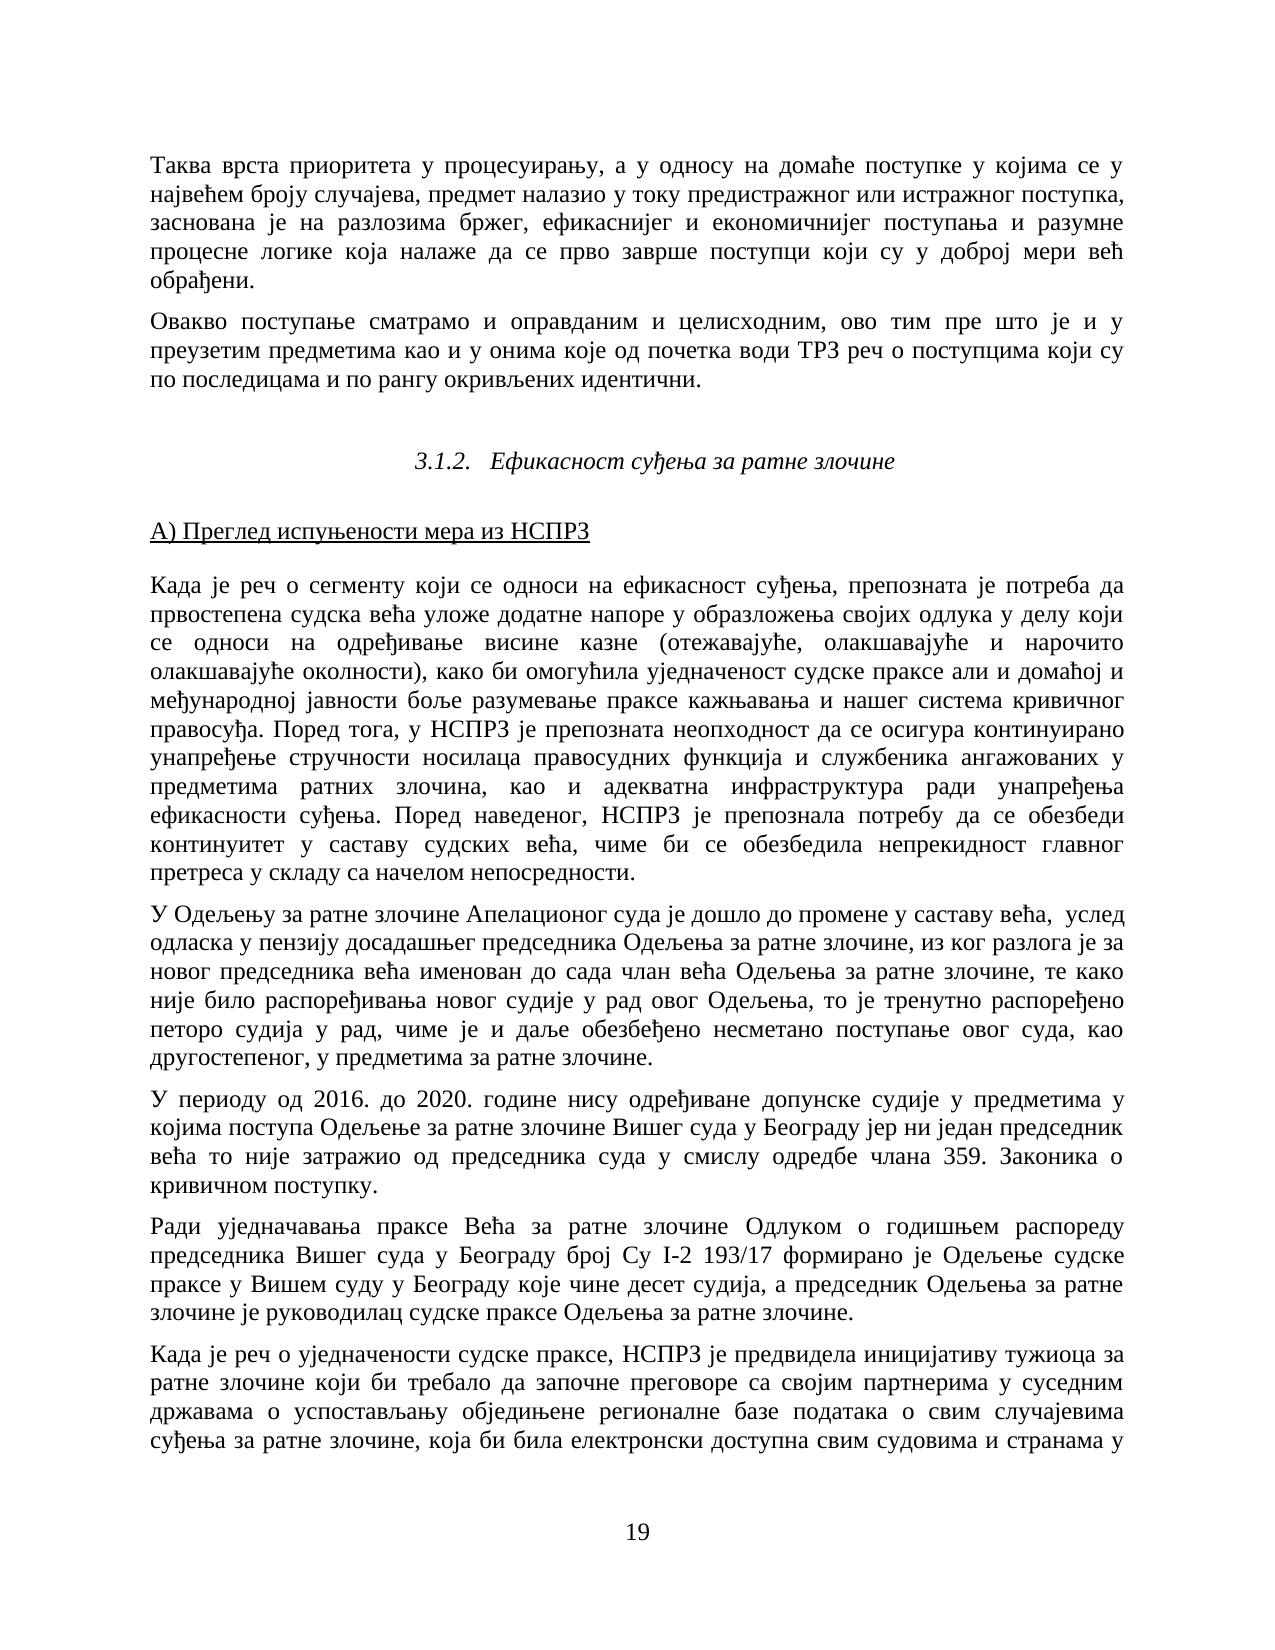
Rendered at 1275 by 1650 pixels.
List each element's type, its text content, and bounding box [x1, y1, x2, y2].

subtitle А) Преглед испуњености мера из НСПРЗ [150, 516, 1125, 545]
text Овакво поступање сматрамо и оправданим и целисходним, ово тим пре што је и у преузетим предметима као и у онима које од почетка води ТРЗ реч о поступцима који су по последицама и по рангу окривљених идентични. [150, 306, 1125, 392]
text У Одељењу за ратне злочине Апелационог суда је дошло до промене у саставу већа, услед одласка у пензију досадашњег председника Одељења за ратне злочине, из ког разлога је за новог председника већа именован до сада члан већа Одељења за ратне злочине, те како није било распоређивања новог судије у рад овог Одељења, то је тренутно распоређено петоро судија у рад, чиме је и даље обезбеђено несметано поступање овог суда, као другостепеног, у предметима за ратне злочине. [150, 899, 1125, 1071]
text У периоду од 2016. до 2020. године нису одређиване допунске судије у предметима у којима поступа Одељење за ратне злочине Вишег суда у Београду јер ни један председник већа то није затражио од председника суда у смислу одредбе члана 359. Законика о кривичном поступку. [150, 1084, 1125, 1199]
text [150, 1339, 1125, 1454]
text Ради уједначавања праксе Већа за ратне злочине Одлуком о годишњем распореду председника Вишег суда у Београду број Су I-2 193/17 формирано је Одељење судске праксе у Вишем суду у Београду које чине десет судија, а председник Одељења за ратне злочине је руководилац судске праксе Одељења за ратне злочине. [150, 1211, 1125, 1326]
text Када је реч о сегменту који се односи на ефикасност суђења, препозната је потреба да првостепена судска већа уложе додатне напоре у образложења својих одлука у делу који се односи на одређивање висине казне (отежавајуће, олакшавајуће и нарочито олакшавајуће околности), како би омогућила уједначеност судске праксе али и домаћој и међународној јавности боље разумевање праксе кажњавања и нашег система кривичног правосуђа. Поред тога, у НСПРЗ је препозната неопходност да се осигура континуирано унапређење стручности носилаца правосудних функција и службеника ангажованих у предметима ратних злочина, као и адекватна инфраструктура ради унапређења ефикасности суђења. Поред наведеног, НСПРЗ је препознала потребу да се обезбеди континуитет у саставу судских већа, чиме би се обезбедила непрекидност главног претреса у складу са начелом непосредности. [150, 570, 1125, 886]
subtitle Ефикасност суђења за ратне злочине [187, 446, 1125, 475]
text Таква врста приоритета у процесуирању, а у односу на домаће поступке у којима се у највећем броју случајева, предмет налазио у току предистражног или истражног поступка, заснована је на разлозима бржег, ефикаснијег и економичнијег поступања и разумне процесне логике која налаже да се прво заврше поступци који су у доброј мери већ обрађени. [150, 150, 1125, 294]
